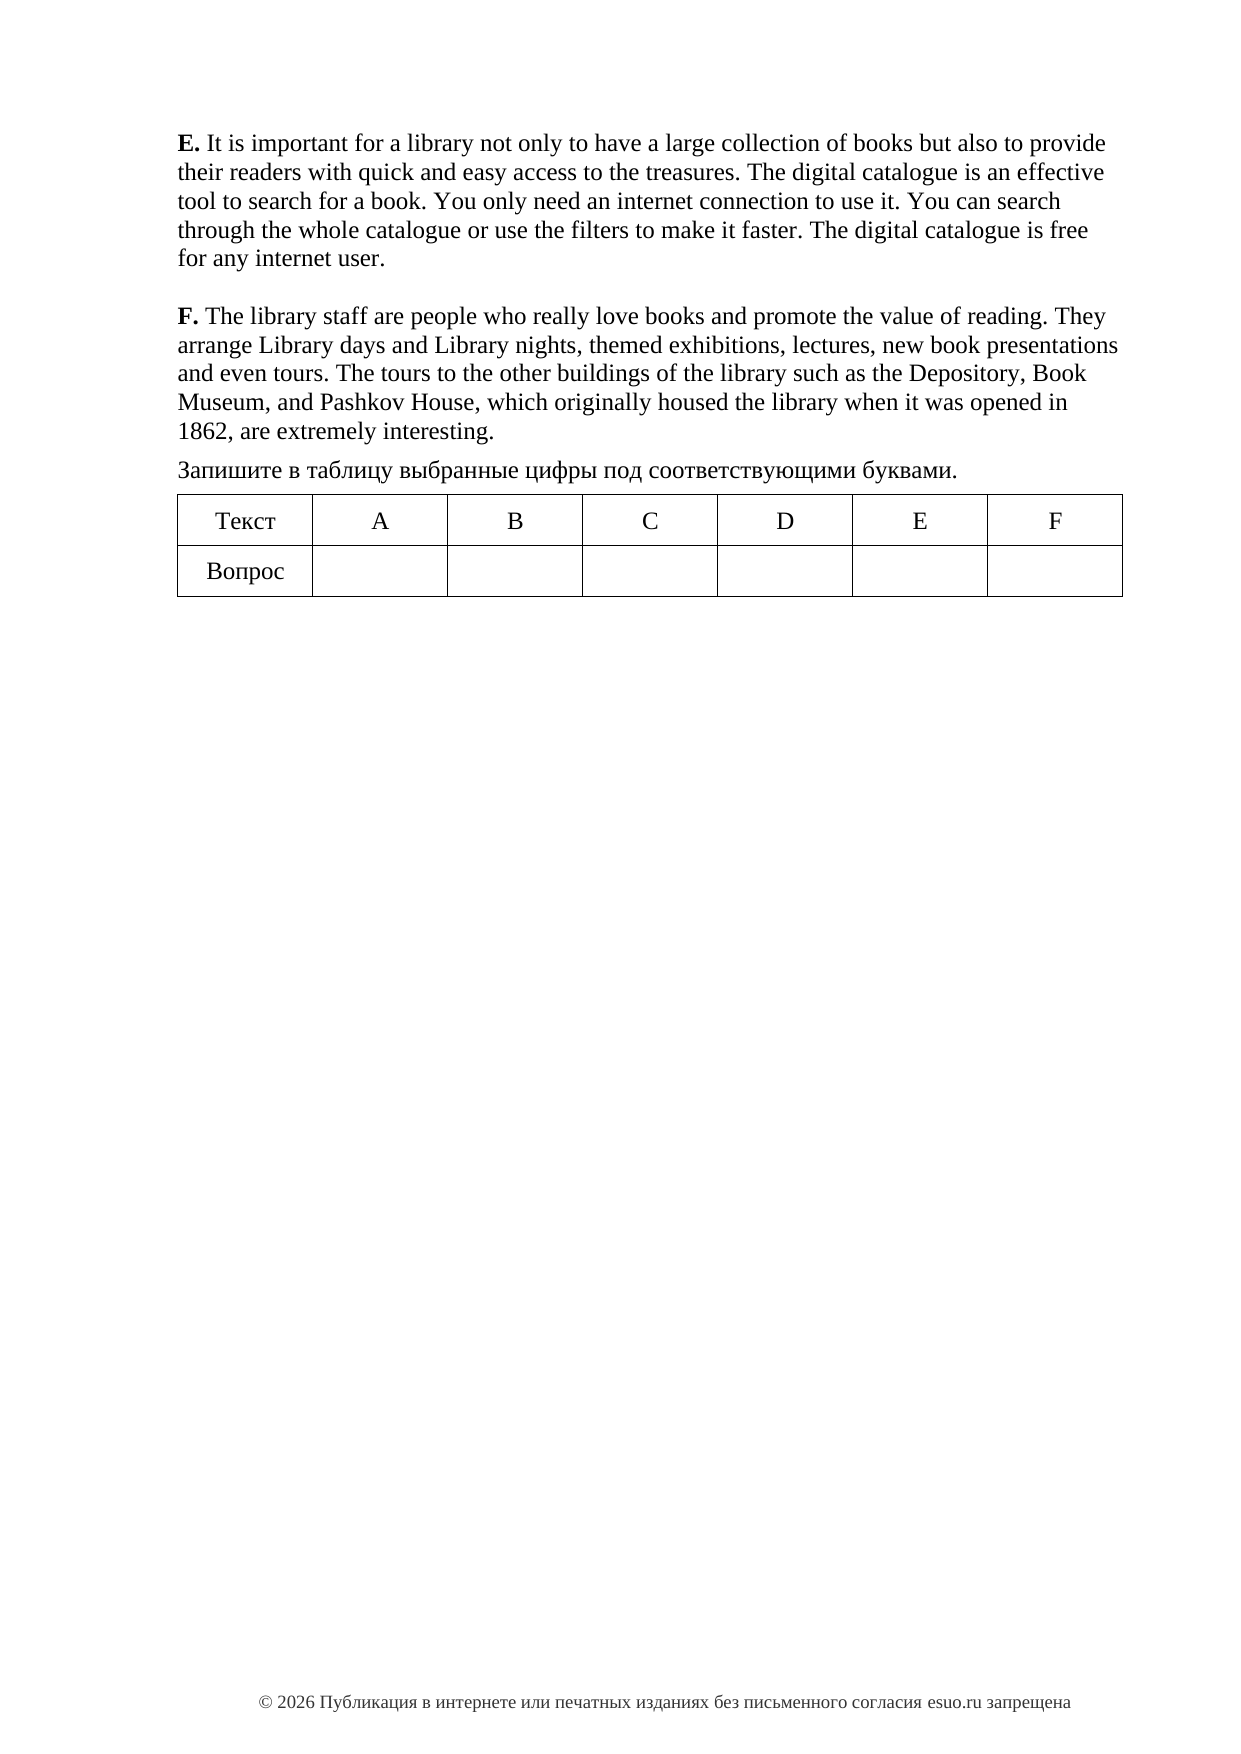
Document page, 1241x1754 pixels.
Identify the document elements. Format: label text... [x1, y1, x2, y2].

table_cell [718, 546, 852, 596]
table_cell [583, 546, 717, 596]
text Запишите в таблицу выбранные цифры под соответствующими буквами. [177, 455, 1122, 484]
table_header B [448, 495, 582, 545]
text E. It is important for a library not only to have a large collection of books but also to provide their readers with quick and easy access to the treasures. The digital catalogue is an effective tool to search for a book. You only need an internet connection to use it. You can search through the whole catalogue or use the filters to make it faster. The digital catalogue is free for any internet user. F. The library staff are people who really love books and promote the value of reading. They arrange Library days and Library nights, themed exhibitions, lectures, new book presentations and even tours. The tours to the other buildings of the library such as the Depository, Book Museum, and Pashkov House, which originally housed the library when it was opened in 1862, are extremely interesting. [177, 128, 1122, 445]
table_header Текст [178, 495, 312, 545]
table_header A [313, 495, 447, 545]
table_cell [448, 546, 582, 596]
table_header C [583, 495, 717, 545]
table_header F [988, 495, 1122, 545]
table_header E [853, 495, 987, 545]
table_cell [988, 546, 1122, 596]
table_cell Вопрос [178, 546, 312, 596]
table_cell [853, 546, 987, 596]
table_header D [718, 495, 852, 545]
table_cell [313, 546, 447, 596]
